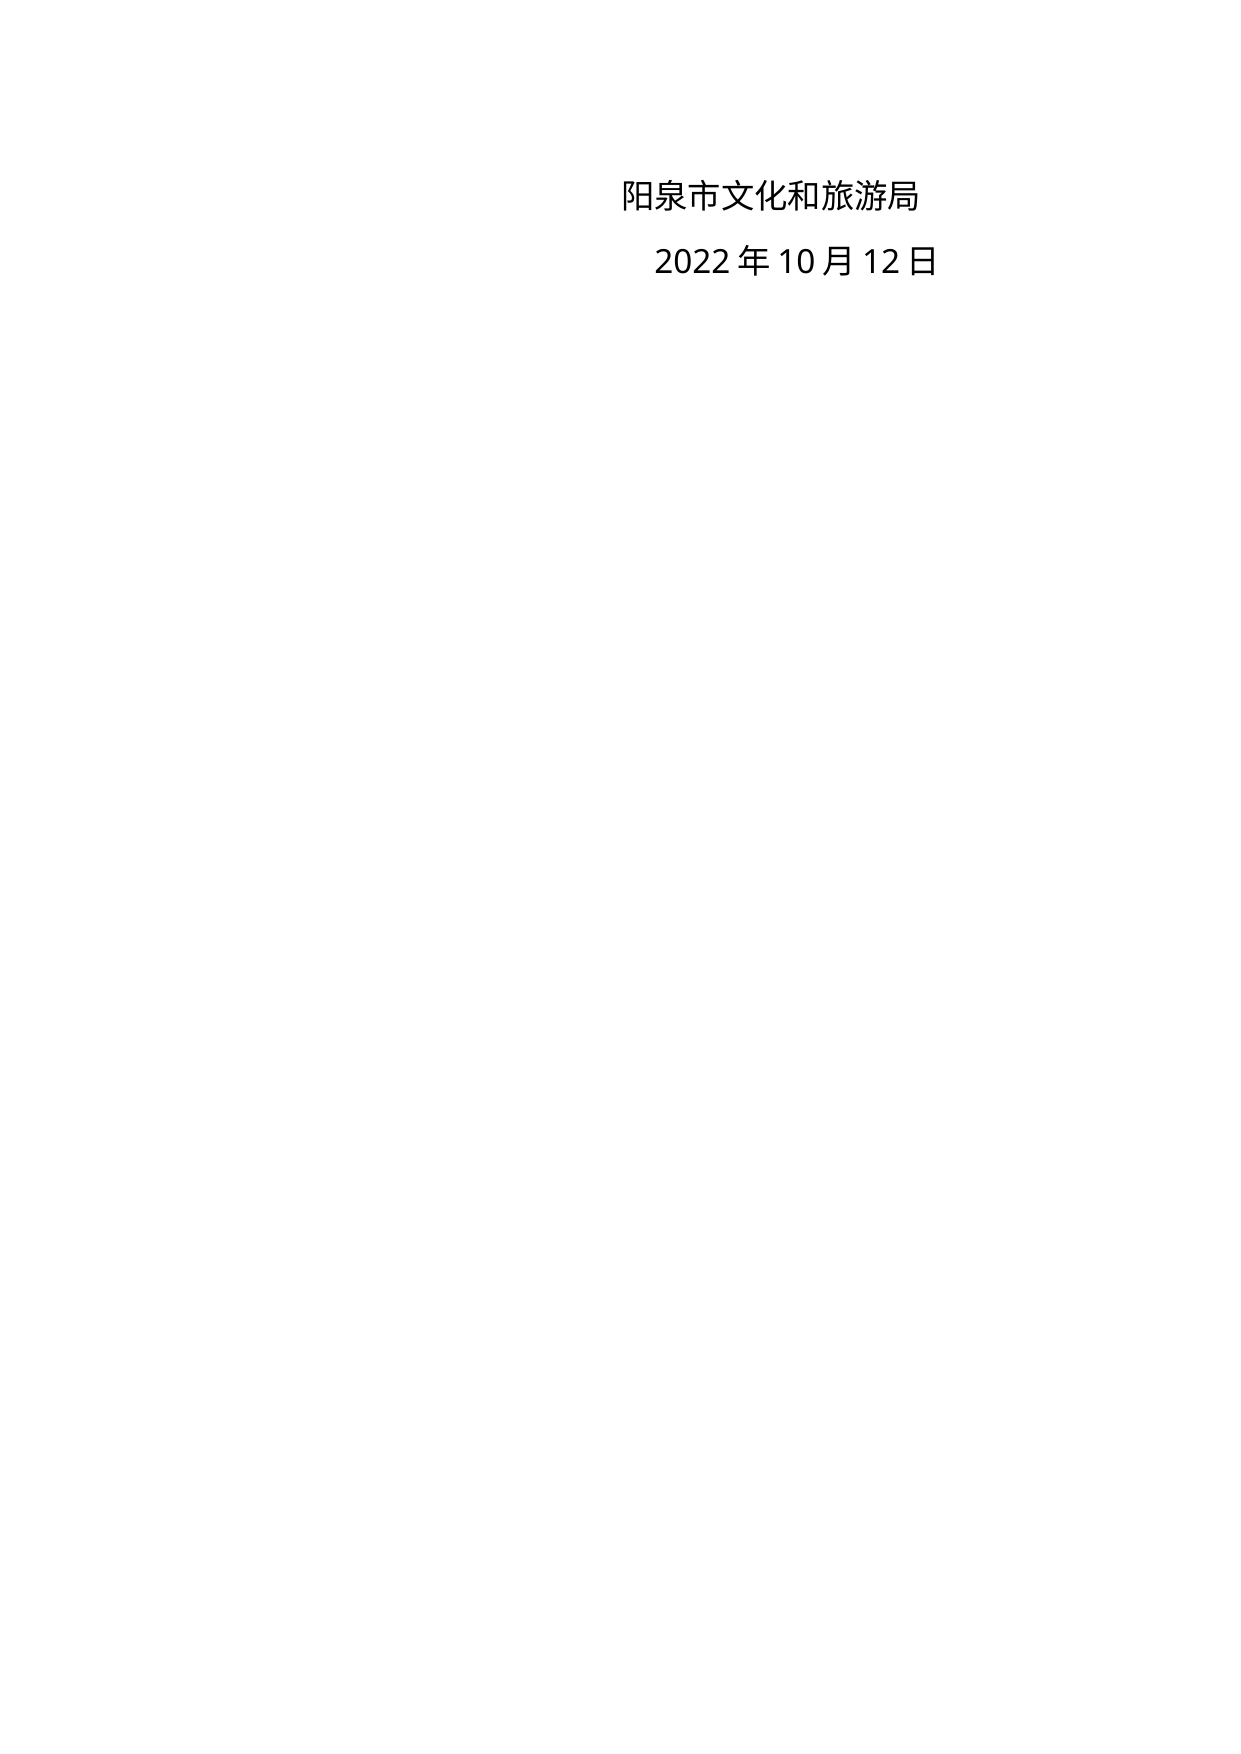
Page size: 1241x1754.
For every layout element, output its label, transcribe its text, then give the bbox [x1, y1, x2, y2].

text 阳泉市文化和旅游局 [187, 162, 1053, 227]
text 2022年10月12日 [187, 227, 1053, 292]
